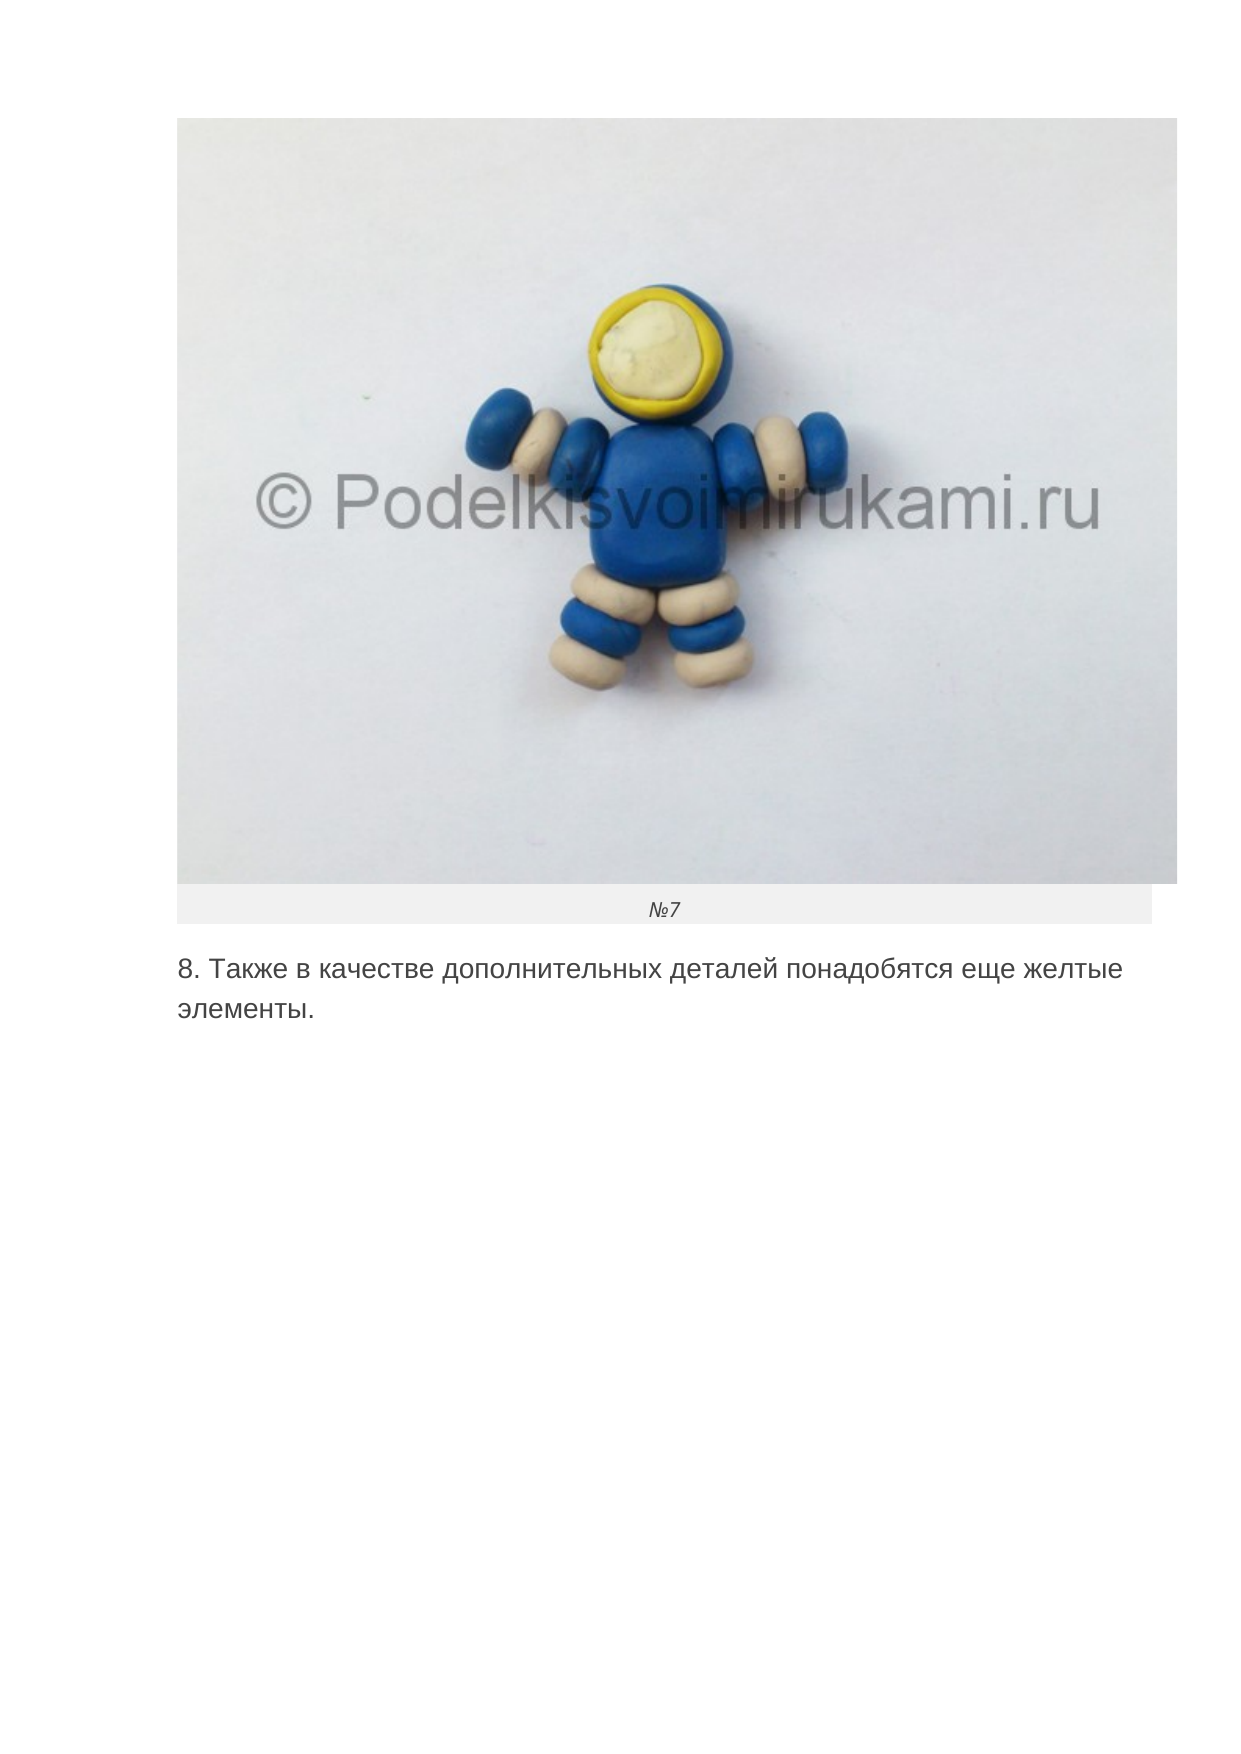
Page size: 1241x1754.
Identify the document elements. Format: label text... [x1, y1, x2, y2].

picture [177, 118, 1178, 884]
text №7 [177, 884, 1152, 924]
text 8. Также в качестве дополнительных деталей понадобятся еще желтые элементы. [177, 944, 1152, 1024]
